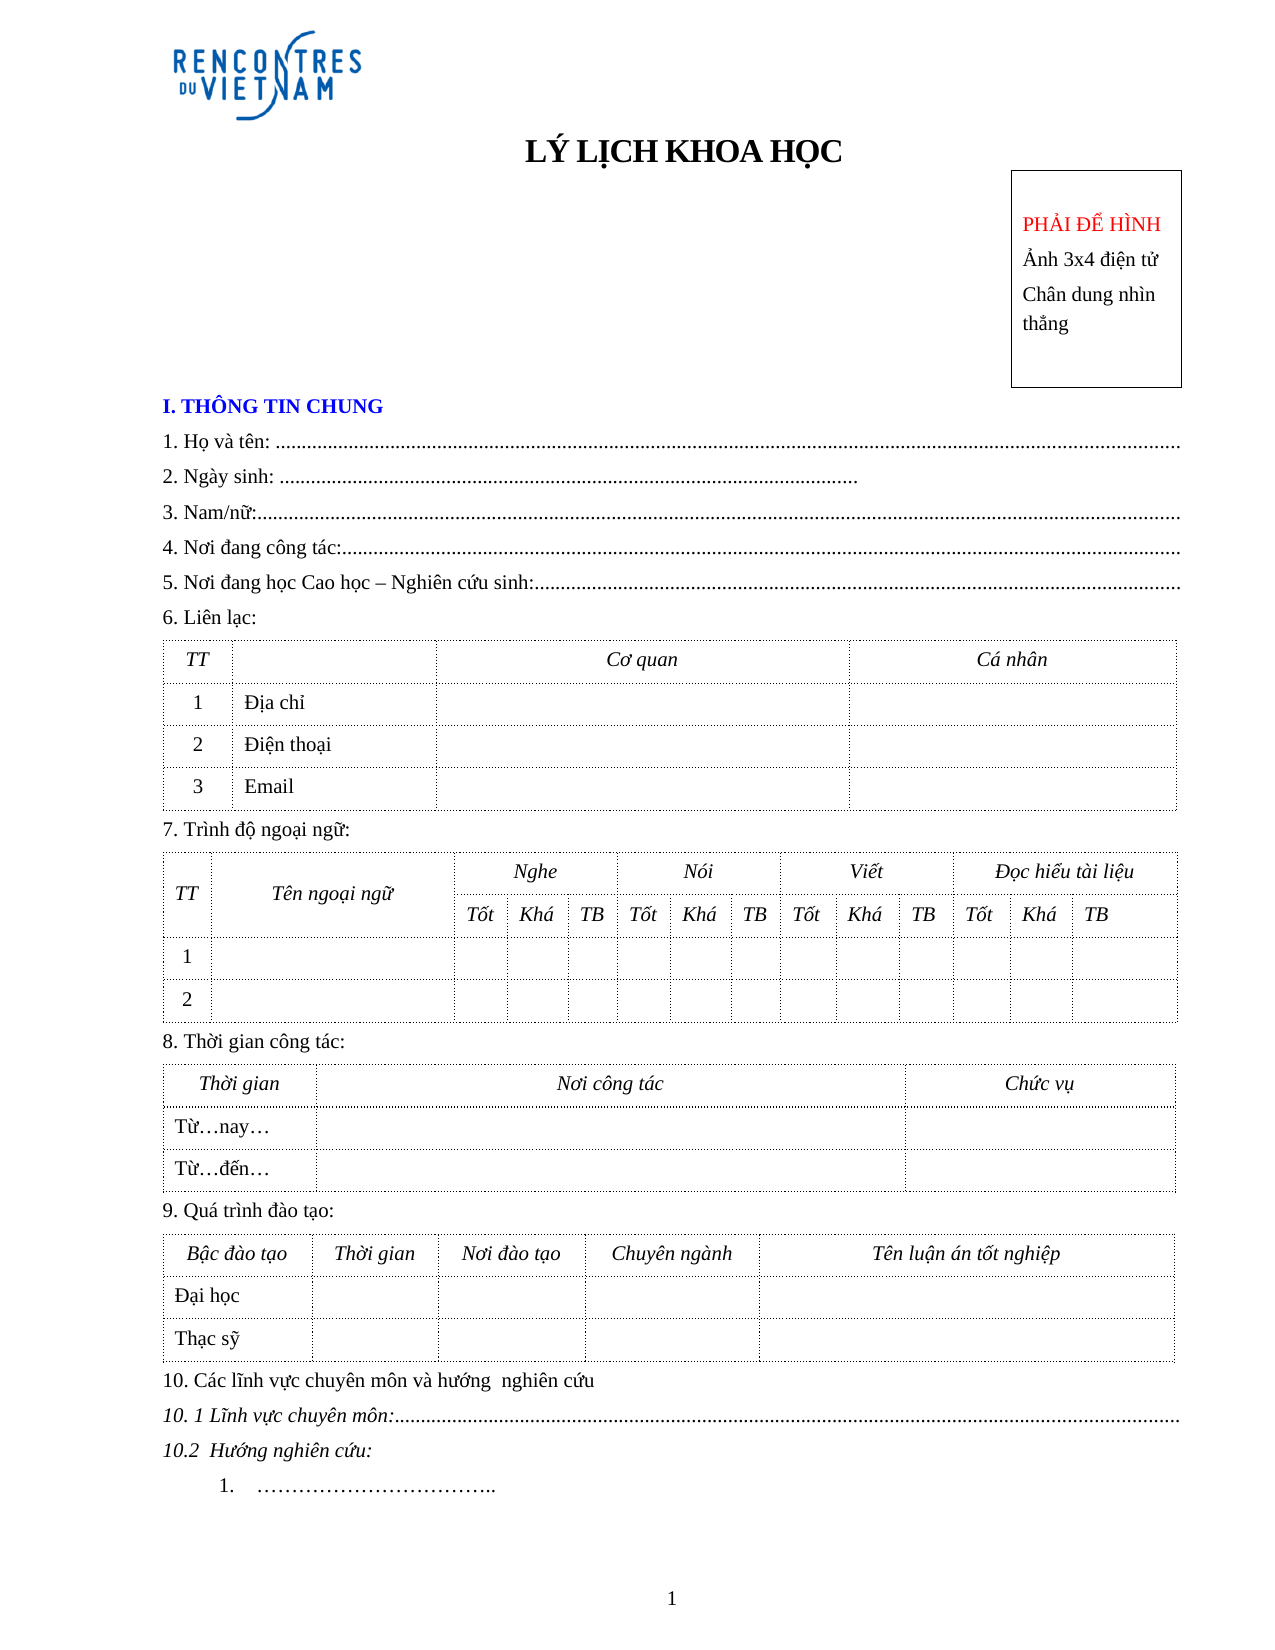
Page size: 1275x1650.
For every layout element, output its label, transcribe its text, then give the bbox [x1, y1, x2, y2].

table_cell Đại học [163, 1276, 312, 1318]
table_cell 1 [163, 683, 233, 725]
table_cell Tốt [954, 894, 1011, 937]
text 6. Liên lạc: [162, 605, 1181, 629]
table_cell [954, 937, 1011, 979]
table_header Tên luận án tốt nghiệp [760, 1234, 1174, 1276]
subtitle LÝ LỊCH KHOA HỌC [162, 131, 1206, 170]
table_header Nơi đào tạo [438, 1234, 586, 1276]
table_header Thời gian [163, 1064, 317, 1106]
table_cell [438, 1276, 586, 1318]
table_cell Tốt [455, 894, 508, 937]
table_cell [313, 1276, 438, 1318]
table_cell [849, 683, 1177, 725]
table_cell [508, 937, 568, 979]
table_cell [781, 937, 836, 979]
table_cell Từ…nay… [163, 1106, 317, 1149]
table_cell Từ…đến… [163, 1149, 317, 1191]
table_cell [455, 937, 508, 979]
table_cell [849, 725, 1177, 767]
table_header Cơ quan [437, 640, 849, 682]
text I. THÔNG TIN CHUNG [162, 394, 1181, 418]
table_cell [211, 937, 455, 979]
table_cell 2 [163, 725, 233, 767]
table_cell [313, 1318, 438, 1361]
table_cell [618, 937, 671, 979]
table_header [233, 640, 437, 682]
table_cell [317, 1106, 906, 1149]
table_cell [317, 1149, 906, 1191]
picture [146, 28, 388, 121]
table_cell [1073, 979, 1177, 1022]
text 10.2 Hướng nghiên cứu: [162, 1438, 1181, 1462]
table_cell [618, 979, 671, 1022]
table_cell [760, 1276, 1174, 1318]
table_cell [455, 979, 508, 1022]
text 5. Nơi đang học Cao học – Nghiên cứu sinh: [162, 570, 1181, 594]
table_header Thời gian [313, 1234, 438, 1276]
text 4. Nơi đang công tác: [162, 535, 1181, 559]
table_cell [671, 979, 731, 1022]
table_cell Điện thoại [233, 725, 437, 767]
table_cell [836, 979, 900, 1022]
table_header Chuyên ngành [586, 1234, 760, 1276]
table_cell 3 [163, 767, 233, 809]
table_cell [1073, 937, 1177, 979]
table_cell Email [233, 767, 437, 809]
text 2. Ngày sinh: [162, 464, 1181, 488]
table_header PHẢI ĐỂ HÌNH Ảnh 3x4 điện tử Chân dung nhìn thẳng [1012, 171, 1181, 387]
table_cell [900, 979, 953, 1022]
table_cell [906, 1149, 1175, 1191]
text 1. Họ và tên: [162, 429, 1181, 453]
text 8. Thời gian công tác: [162, 1029, 1181, 1053]
table_cell Tốt [618, 894, 671, 937]
table_header Nơi công tác [317, 1064, 906, 1106]
table_cell [781, 979, 836, 1022]
table_cell [731, 979, 781, 1022]
table_cell Khá [671, 894, 731, 937]
table_cell [437, 767, 849, 809]
table_cell [437, 683, 849, 725]
table_cell Thạc sỹ [163, 1318, 312, 1361]
text 9. Quá trình đào tạo: [162, 1198, 1181, 1222]
table_cell [586, 1276, 760, 1318]
table_cell Tốt [781, 894, 836, 937]
table_cell [437, 725, 849, 767]
table_header Bậc đào tạo [163, 1234, 312, 1276]
table_cell [438, 1318, 586, 1361]
table_cell [211, 979, 455, 1022]
table_cell [731, 937, 781, 979]
table_header Cá nhân [849, 640, 1177, 682]
table_cell [568, 937, 618, 979]
table_header Nói [618, 852, 781, 894]
text 7. Trình độ ngoại ngữ: [162, 817, 1181, 841]
table_cell [900, 937, 953, 979]
table_cell 1 [163, 937, 211, 979]
text 10. 1 Lĩnh vực chuyên môn: [162, 1403, 1181, 1427]
table_cell [671, 937, 731, 979]
table_cell [836, 937, 900, 979]
text 10. Các lĩnh vực chuyên môn và hướng nghiên cứu [162, 1368, 1181, 1392]
table_cell Khá [1011, 894, 1073, 937]
table_cell [849, 767, 1177, 809]
table_header Tên ngoại ngữ [211, 852, 455, 937]
table_header Đọc hiểu tài liệu [954, 852, 1177, 894]
table_cell TB [731, 894, 781, 937]
table_header Viết [781, 852, 953, 894]
table_cell [586, 1318, 760, 1361]
table_cell TB [568, 894, 618, 937]
table_cell [1011, 937, 1073, 979]
table_header Chức vụ [906, 1064, 1175, 1106]
table_header TT [163, 640, 233, 682]
table_cell TB [900, 894, 953, 937]
table_cell [906, 1106, 1175, 1149]
table_header TT [163, 852, 211, 937]
table_cell Khá [508, 894, 568, 937]
table_cell Khá [836, 894, 900, 937]
table_cell [954, 979, 1011, 1022]
text 3. Nam/nữ: [162, 499, 1181, 524]
table_cell TB [1073, 894, 1177, 937]
table_cell [1011, 979, 1073, 1022]
list …………………………….. [219, 1473, 1181, 1497]
table_cell [508, 979, 568, 1022]
table_cell Địa chỉ [233, 683, 437, 725]
table_cell [760, 1318, 1174, 1361]
table_cell [568, 979, 618, 1022]
table_header Nghe [455, 852, 618, 894]
table_cell 2 [163, 979, 211, 1022]
